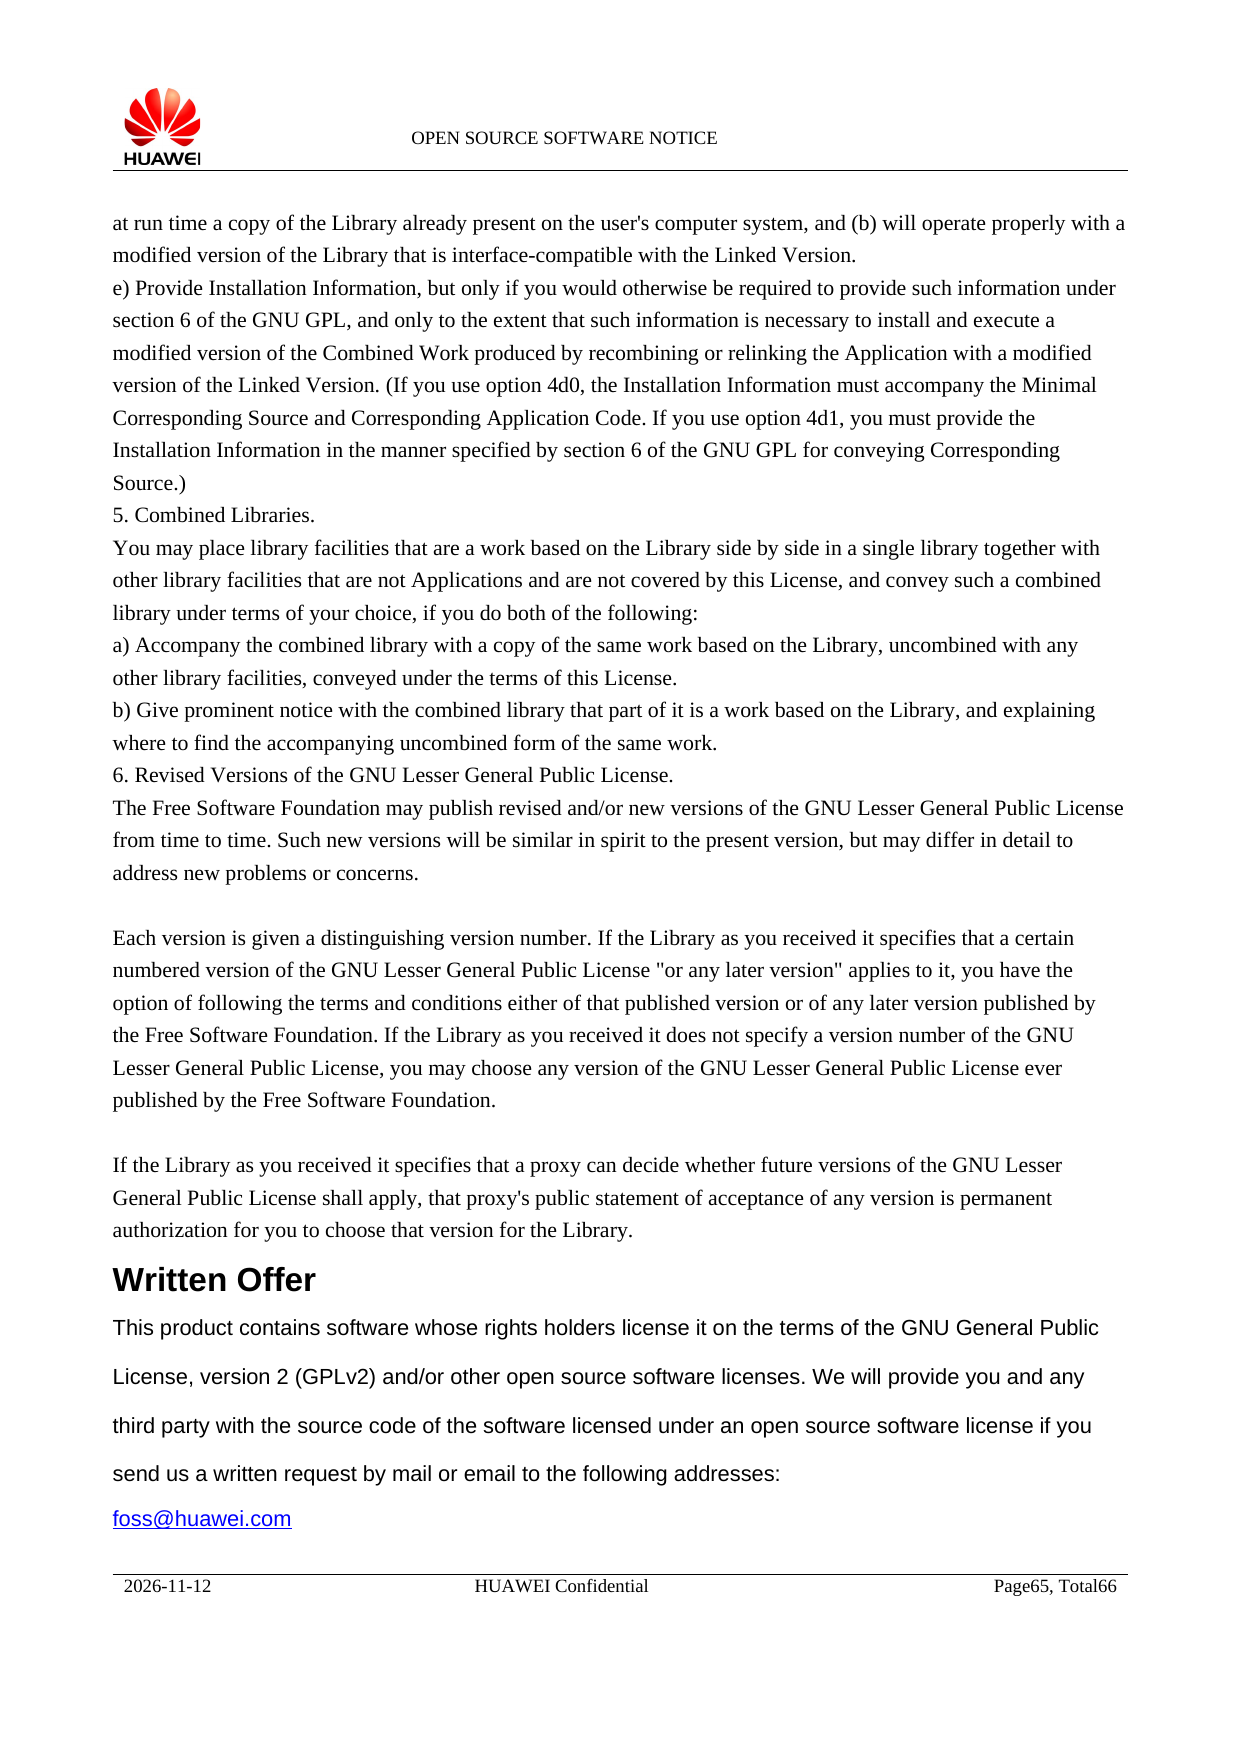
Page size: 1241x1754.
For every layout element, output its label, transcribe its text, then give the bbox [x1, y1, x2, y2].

text foss@huawei.com [112, 1503, 1128, 1535]
text This product contains software whose rights holders license it on the terms of the GNU General Public License, version 2 (GPLv2) and/or other open source software licenses. We will provide you and any third party with the source code of the software licensed under an open source software license if you send us a written request by mail or email to the following addresses: [112, 1311, 1128, 1490]
text Written Offer [112, 1246, 1128, 1311]
picture [124, 88, 201, 165]
